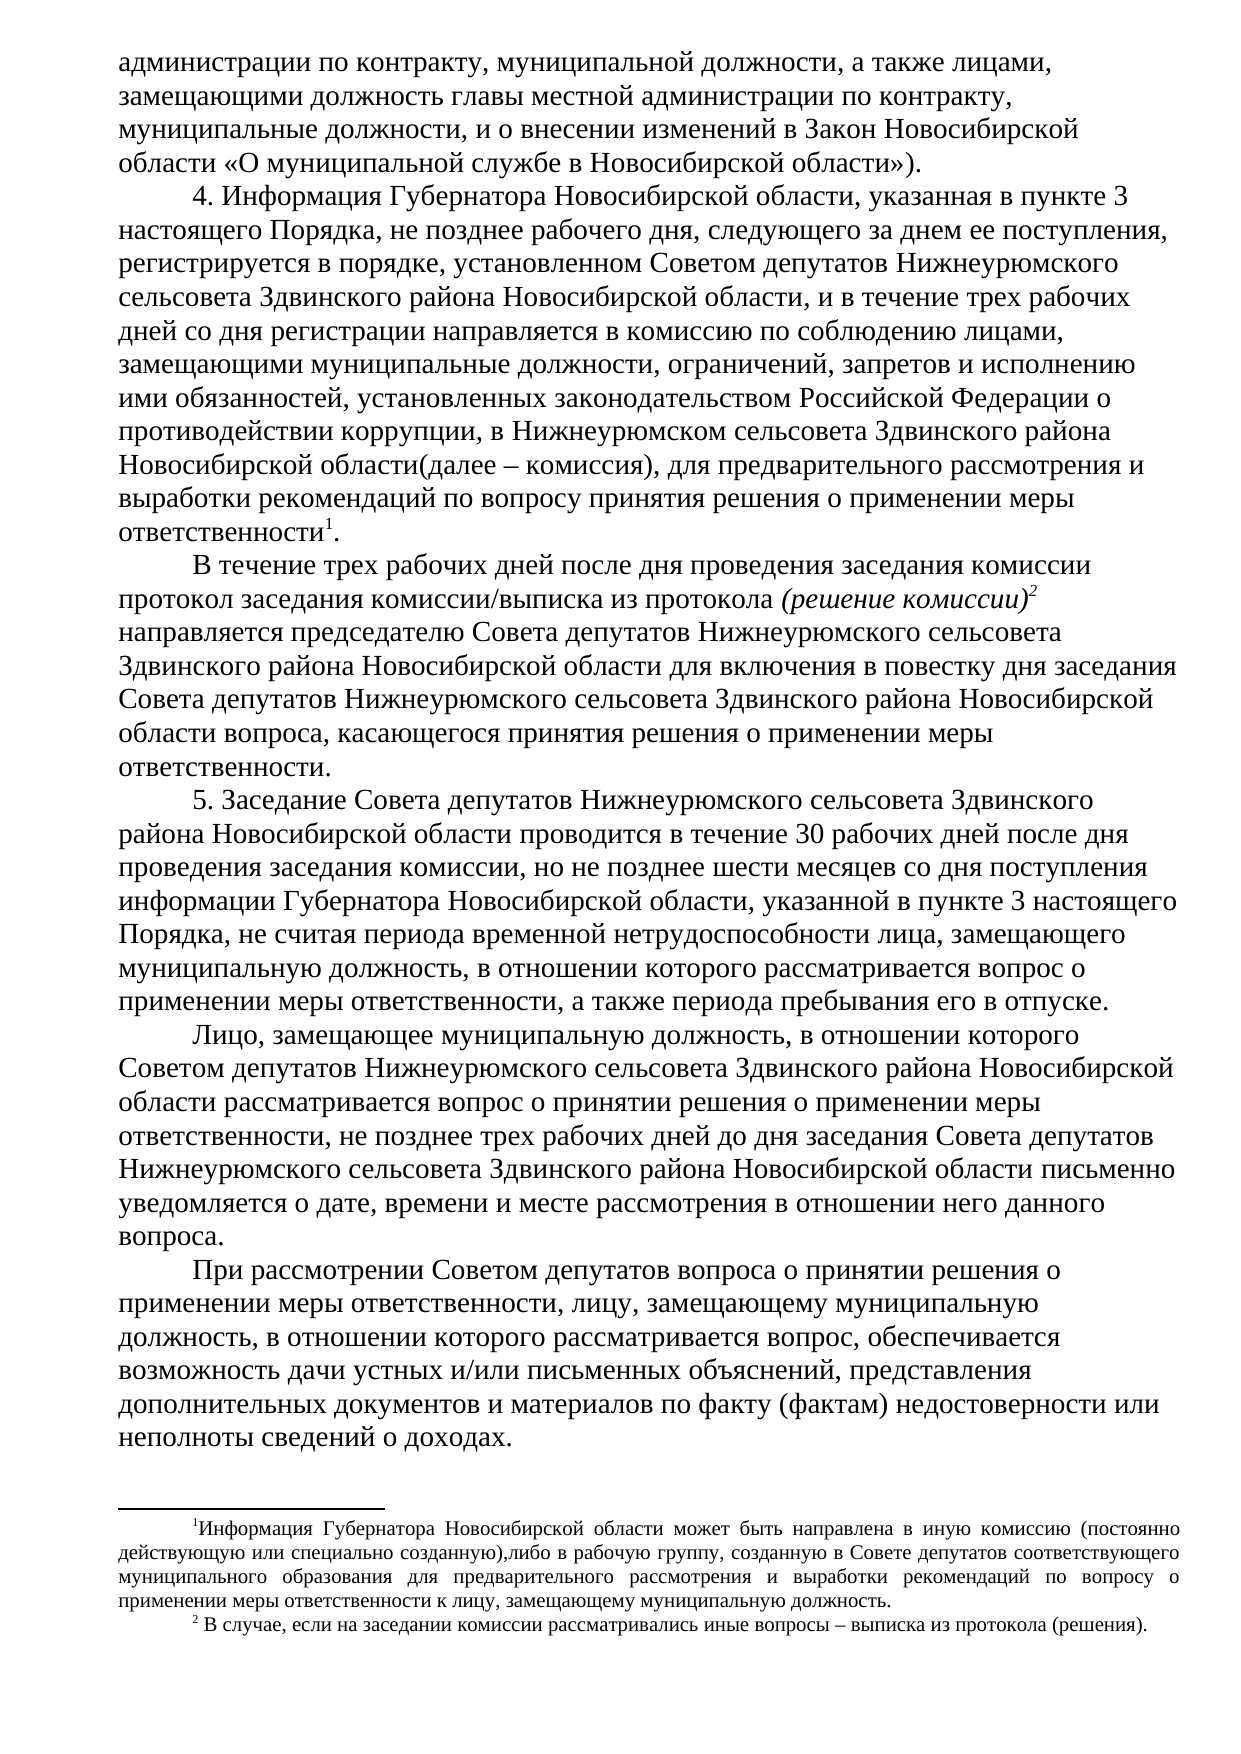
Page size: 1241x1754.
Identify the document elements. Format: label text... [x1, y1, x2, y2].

text 4. Информация Губернатора Новосибирской области, указанная в пункте 3 настоящего Порядка, не позднее рабочего дня, следующего за днем ее поступления, регистрируется в порядке, установленном Советом депутатов Нижнеурюмского сельсовета Здвинского района Новосибирской области, и в течение трех рабочих дней со дня регистрации направляется в комиссию по соблюдению лицами, замещающими муниципальные должности, ограничений, запретов и исполнению ими обязанностей, установленных законодательством Российской Федерации о противодействии коррупции, в Нижнеурюмском сельсовета Здвинского района Новосибирской области(далее – комиссия), для предварительного рассмотрения и выработки рекомендаций по вопросу принятия решения о применении меры ответственности. [118, 178, 1181, 547]
text В течение трех рабочих дней после дня проведения заседания комиссии протокол заседания комиссии/выписка из протокола (решение комиссии) направляется председателю Совета депутатов Нижнеурюмского сельсовета Здвинского района Новосибирской области для включения в повестку дня заседания Совета депутатов Нижнеурюмского сельсовета Здвинского района Новосибирской области вопроса, касающегося принятия решения о применении меры ответственности. [118, 547, 1181, 782]
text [118, 44, 1181, 178]
text Лицо, замещающее муниципальную должность, в отношении которого Советом депутатов Нижнеурюмского сельсовета Здвинского района Новосибирской области рассматривается вопрос о принятии решения о применении меры ответственности, не позднее трех рабочих дней до дня заседания Совета депутатов Нижнеурюмского сельсовета Здвинского района Новосибирской области письменно уведомляется о дате, времени и месте рассмотрения в отношении него данного вопроса. [118, 1017, 1181, 1252]
text 5. Заседание Совета депутатов Нижнеурюмского сельсовета Здвинского района Новосибирской области проводится в течение 30 рабочих дней после дня проведения заседания комиссии, но не позднее шести месяцев со дня поступления информации Губернатора Новосибирской области, указанной в пункте 3 настоящего Порядка, не считая периода временной нетрудоспособности лица, замещающего муниципальную должность, в отношении которого рассматривается вопрос о применении меры ответственности, а также периода пребывания его в отпуске. [118, 782, 1181, 1017]
text При рассмотрении Советом депутатов вопроса о принятии решения о применении меры ответственности, лицу, замещающему муниципальную должность, в отношении которого рассматривается вопрос, обеспечивается возможность дачи устных и/или письменных объяснений, представления дополнительных документов и материалов по факту (фактам) недостоверности или неполноты сведений о доходах. [118, 1252, 1181, 1453]
